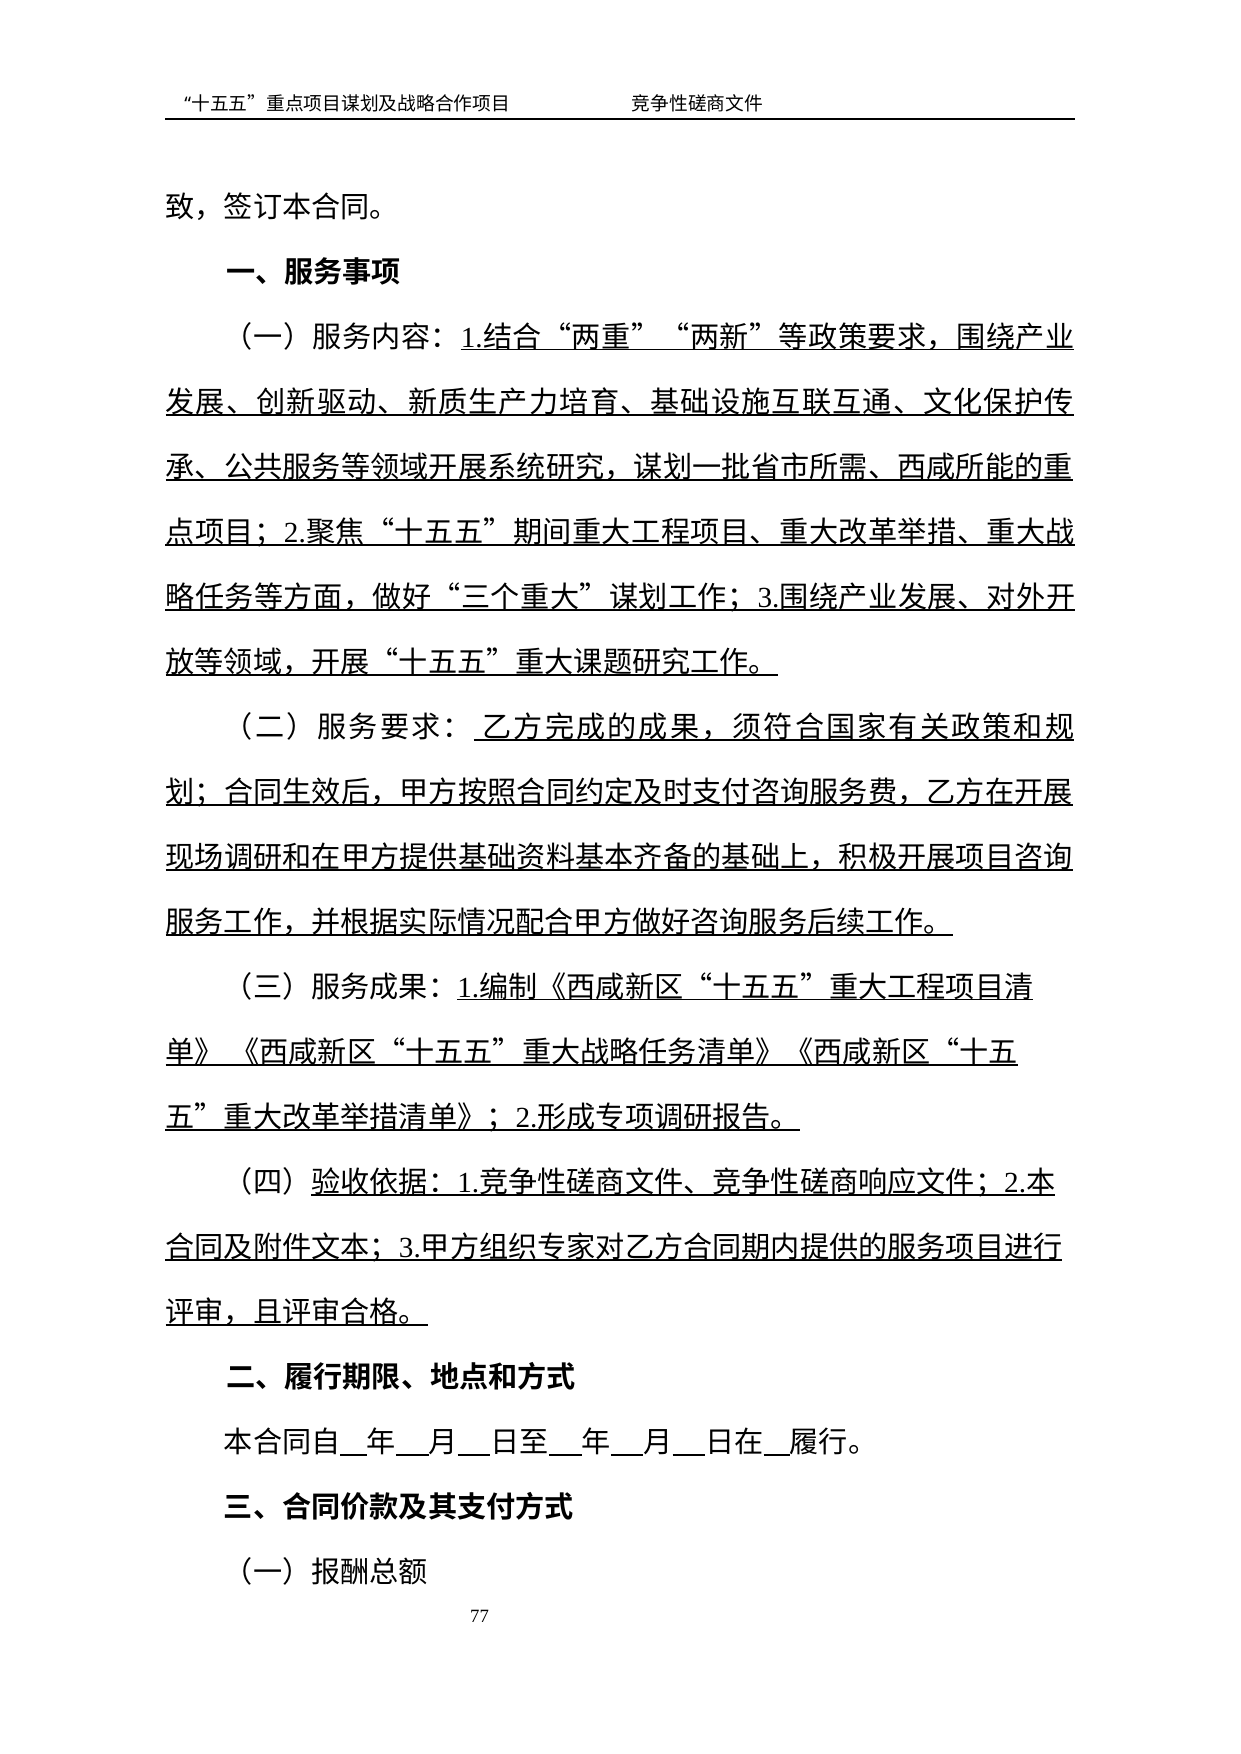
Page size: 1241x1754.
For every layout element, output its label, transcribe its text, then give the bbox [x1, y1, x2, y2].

text （四）验收依据：1.竞争性磋商文件、竞争性磋商响应文件；2.本合同及附件文本；3.甲方组织专家对乙方合同期内提供的服务项目进行评审，且评审合格。 [165, 1147, 1075, 1342]
text （一）报酬总额 [165, 1537, 1075, 1602]
text （三）服务成果：1.编制《西咸新区“十五五”重大工程项目清单》 《西咸新区“十五五”重大战略任务清单》《西咸新区“十五五”重大改革举措清单》；2.形成专项调研报告。 [165, 952, 1075, 1147]
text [165, 172, 1075, 237]
text （一）服务内容：1.结合“两重”“两新”等政策要求，围绕产业发展、创新驱动、新质生产力培育、基础设施互联互通、文化保护传承、公共服务等领域开展系统研究，谋划一批省市所需、西咸所能的重点项目；2.聚焦“十五五”期间重大工程项目、重大改革举措、重大战略任务等方面，做好“三个重大”谋划工作；3.围绕产业发展、对外开放等领域，开展“十五五”重大课题研究工作。 [165, 546, 1075, 609]
text 一、服务事项 [226, 237, 1075, 302]
text （一）服务内容：1.结合“两重”“两新”等政策要求，围绕产业发展、创新驱动、新质生产力培育、基础设施互联互通、文化保护传承、公共服务等领域开展系统研究，谋划一批省市所需、西咸所能的重点项目；2.聚焦“十五五”期间重大工程项目、重大改革举措、重大战略任务等方面，做好“三个重大”谋划工作；3.围绕产业发展、对外开放等领域，开展“十五五”重大课题研究工作。 [165, 302, 1075, 544]
text （二）服务要求： 乙方完成的成果，须符合国家有关政策和规划；合同生效后，甲方按照合同约定及时支付咨询服务费，乙方在开展现场调研和在甲方提供基础资料基本齐备的基础上，积极开展项目咨询服务工作，并根据实际情况配合甲方做好咨询服务后续工作。 [165, 692, 1075, 952]
text 本合同自 年 月 日至 年 月 日在 履行。 [165, 1407, 1075, 1472]
text 三、合同价款及其支付方式 [165, 1472, 1075, 1537]
text （一）服务内容：1.结合“两重”“两新”等政策要求，围绕产业发展、创新驱动、新质生产力培育、基础设施互联互通、文化保护传承、公共服务等领域开展系统研究，谋划一批省市所需、西咸所能的重点项目；2.聚焦“十五五”期间重大工程项目、重大改革举措、重大战略任务等方面，做好“三个重大”谋划工作；3.围绕产业发展、对外开放等领域，开展“十五五”重大课题研究工作。 [165, 611, 1075, 692]
text 二、履行期限、地点和方式 [226, 1342, 1075, 1407]
